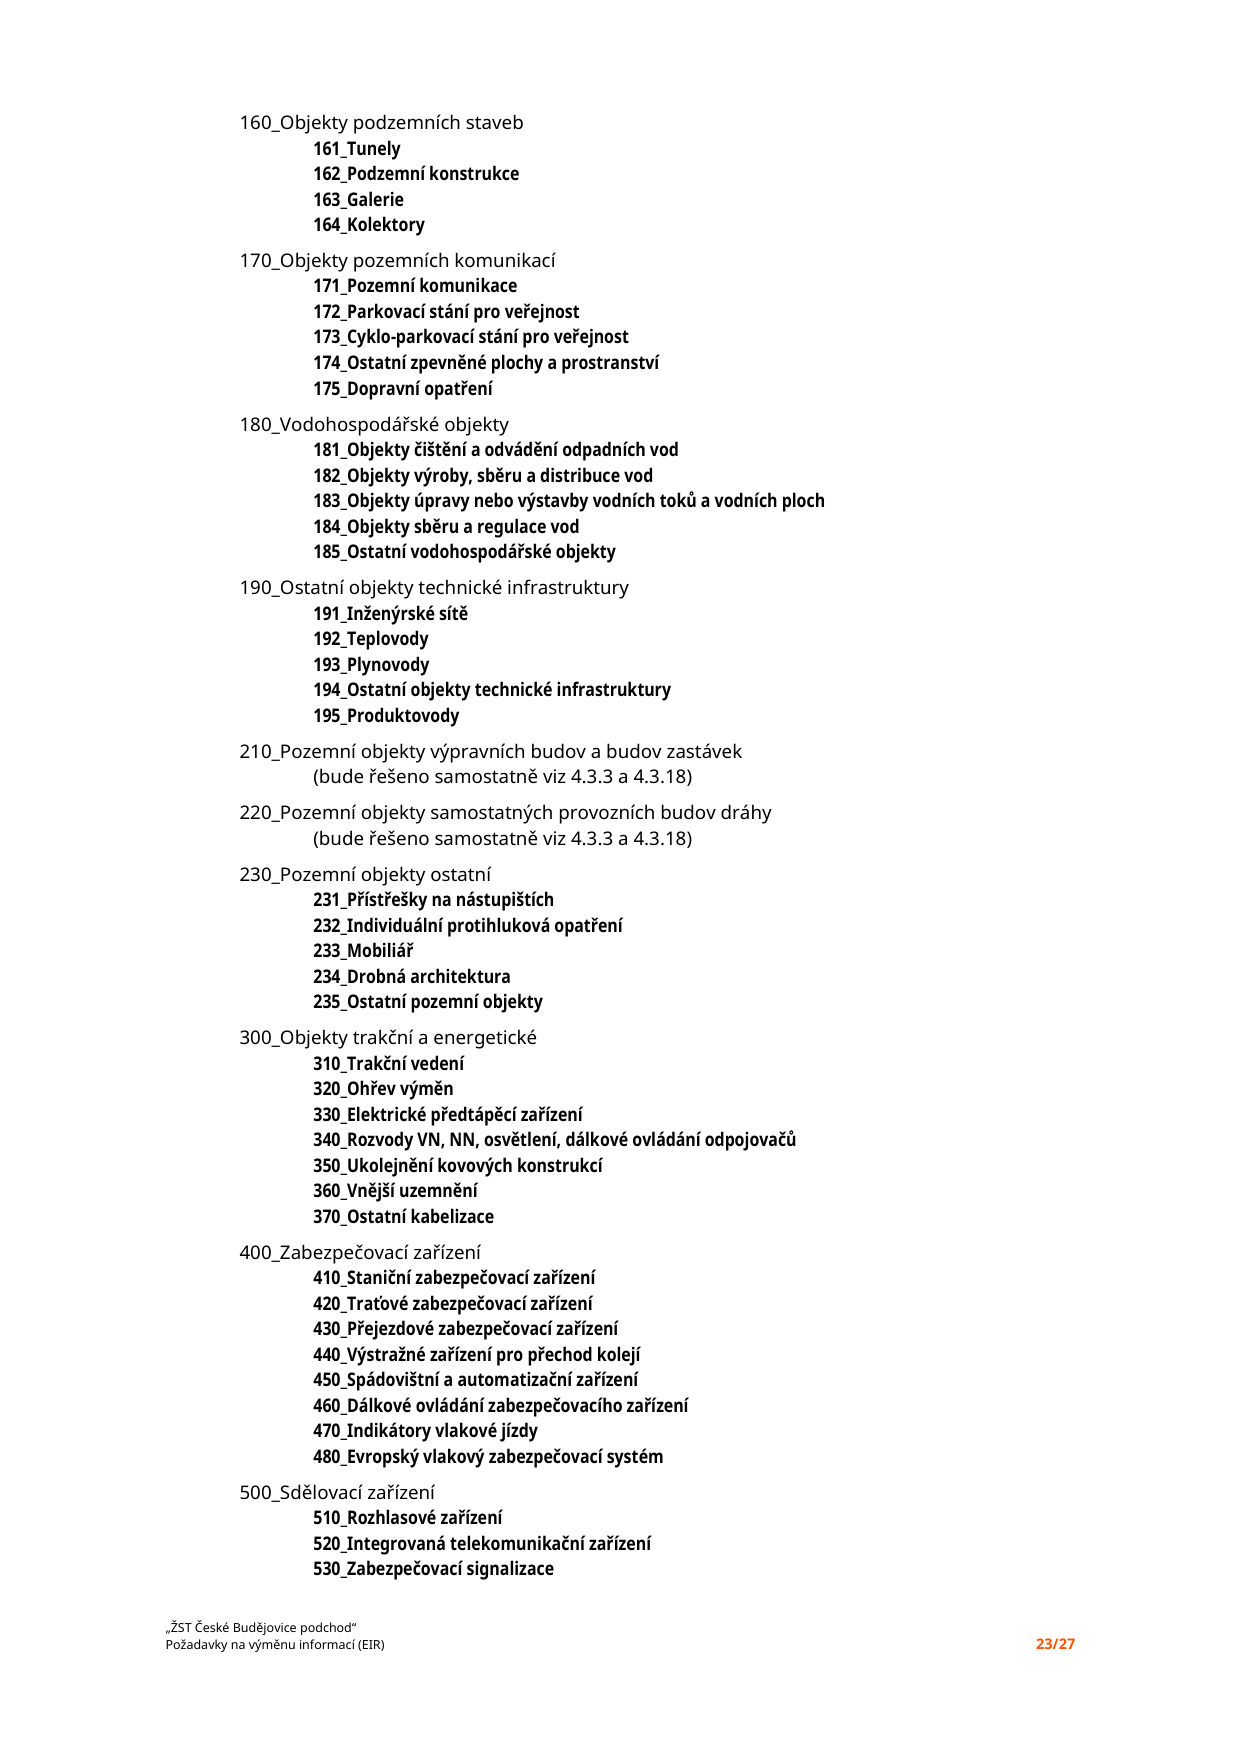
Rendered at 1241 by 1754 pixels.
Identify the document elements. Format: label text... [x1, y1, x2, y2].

text 190_Ostatní objekty technické infrastruktury [239, 574, 1075, 600]
list 350_Ukolejnění kovových konstrukcí [313, 1152, 1075, 1177]
list 210_Pozemní objekty výpravních budov a budov zastávek [239, 738, 1075, 763]
text 530_Zabezpečovací signalizace [313, 1556, 1075, 1581]
text 170_Objekty pozemních komunikací [239, 247, 1075, 273]
list 320_Ohřev výměn [313, 1075, 1075, 1101]
list 230_Pozemní objekty ostatní [239, 861, 1075, 886]
list 360_Vnější uzemnění [313, 1177, 1075, 1203]
list 300_Objekty trakční a energetické [239, 1024, 1075, 1050]
text 420_Traťové zabezpečovací zařízení [313, 1290, 1075, 1316]
text 192_Teplovody [313, 625, 1075, 651]
list 340_Rozvody VN, NN, osvětlení, dálkové ovládání odpojovačů [313, 1126, 1075, 1152]
list (bude řešeno samostatně viz 4.3.3 a 4.3.18) [239, 763, 1075, 789]
text 174_Ostatní zpevněné plochy a prostranství [313, 349, 1075, 375]
text 193_Plynovody [313, 651, 1075, 676]
text 460_Dálkové ovládání zabezpečovacího zařízení [313, 1392, 1075, 1418]
list 232_Individuální protihluková opatření [313, 912, 1075, 937]
text 183_Objekty úpravy nebo výstavby vodních toků a vodních ploch [313, 487, 1075, 513]
text 161_Tunely [313, 135, 1075, 160]
text 171_Pozemní komunikace [313, 273, 1075, 298]
text 181_Objekty čištění a odvádění odpadních vod [313, 436, 1075, 462]
list 310_Trakční vedení [313, 1050, 1075, 1075]
text 510_Rozhlasové zařízení [313, 1504, 1075, 1530]
text 164_Kolektory [313, 211, 1075, 237]
text 195_Produktovody [313, 702, 1075, 727]
text 163_Galerie [313, 186, 1075, 211]
text 173_Cyklo-parkovací stání pro veřejnost [313, 324, 1075, 349]
list 231_Přístřešky na nástupištích [313, 886, 1075, 912]
list 235_Ostatní pozemní objekty [313, 988, 1075, 1014]
text 470_Indikátory vlakové jízdy [313, 1418, 1075, 1443]
text 194_Ostatní objekty technické infrastruktury [313, 676, 1075, 702]
list (bude řešeno samostatně viz 4.3.3 a 4.3.18) [239, 825, 1075, 850]
text 430_Přejezdové zabezpečovací zařízení [313, 1316, 1075, 1341]
text 450_Spádovištní a automatizační zařízení [313, 1367, 1075, 1392]
text 500_Sdělovací zařízení [239, 1479, 1075, 1504]
text 160_Objekty podzemních staveb [239, 109, 1075, 135]
list 233_Mobiliář [313, 937, 1075, 963]
text 175_Dopravní opatření [313, 375, 1075, 400]
text 520_Integrovaná telekomunikační zařízení [313, 1530, 1075, 1556]
list 234_Drobná architektura [313, 963, 1075, 988]
text 180_Vodohospodářské objekty [239, 411, 1075, 436]
text 400_Zabezpečovací zařízení [239, 1239, 1075, 1264]
list 330_Elektrické předtápěcí zařízení [313, 1101, 1075, 1126]
list 370_Ostatní kabelizace [313, 1203, 1075, 1228]
text 182_Objekty výroby, sběru a distribuce vod [313, 462, 1075, 487]
text 184_Objekty sběru a regulace vod [313, 513, 1075, 538]
text 480_Evropský vlakový zabezpečovací systém [313, 1443, 1075, 1469]
text 172_Parkovací stání pro veřejnost [313, 298, 1075, 324]
text 191_Inženýrské sítě [313, 600, 1075, 625]
text 440_Výstražné zařízení pro přechod kolejí [313, 1341, 1075, 1367]
text 185_Ostatní vodohospodářské objekty [313, 538, 1075, 564]
text 410_Staniční zabezpečovací zařízení [313, 1264, 1075, 1290]
text 162_Podzemní konstrukce [313, 160, 1075, 186]
list 220_Pozemní objekty samostatných provozních budov dráhy [239, 799, 1075, 825]
